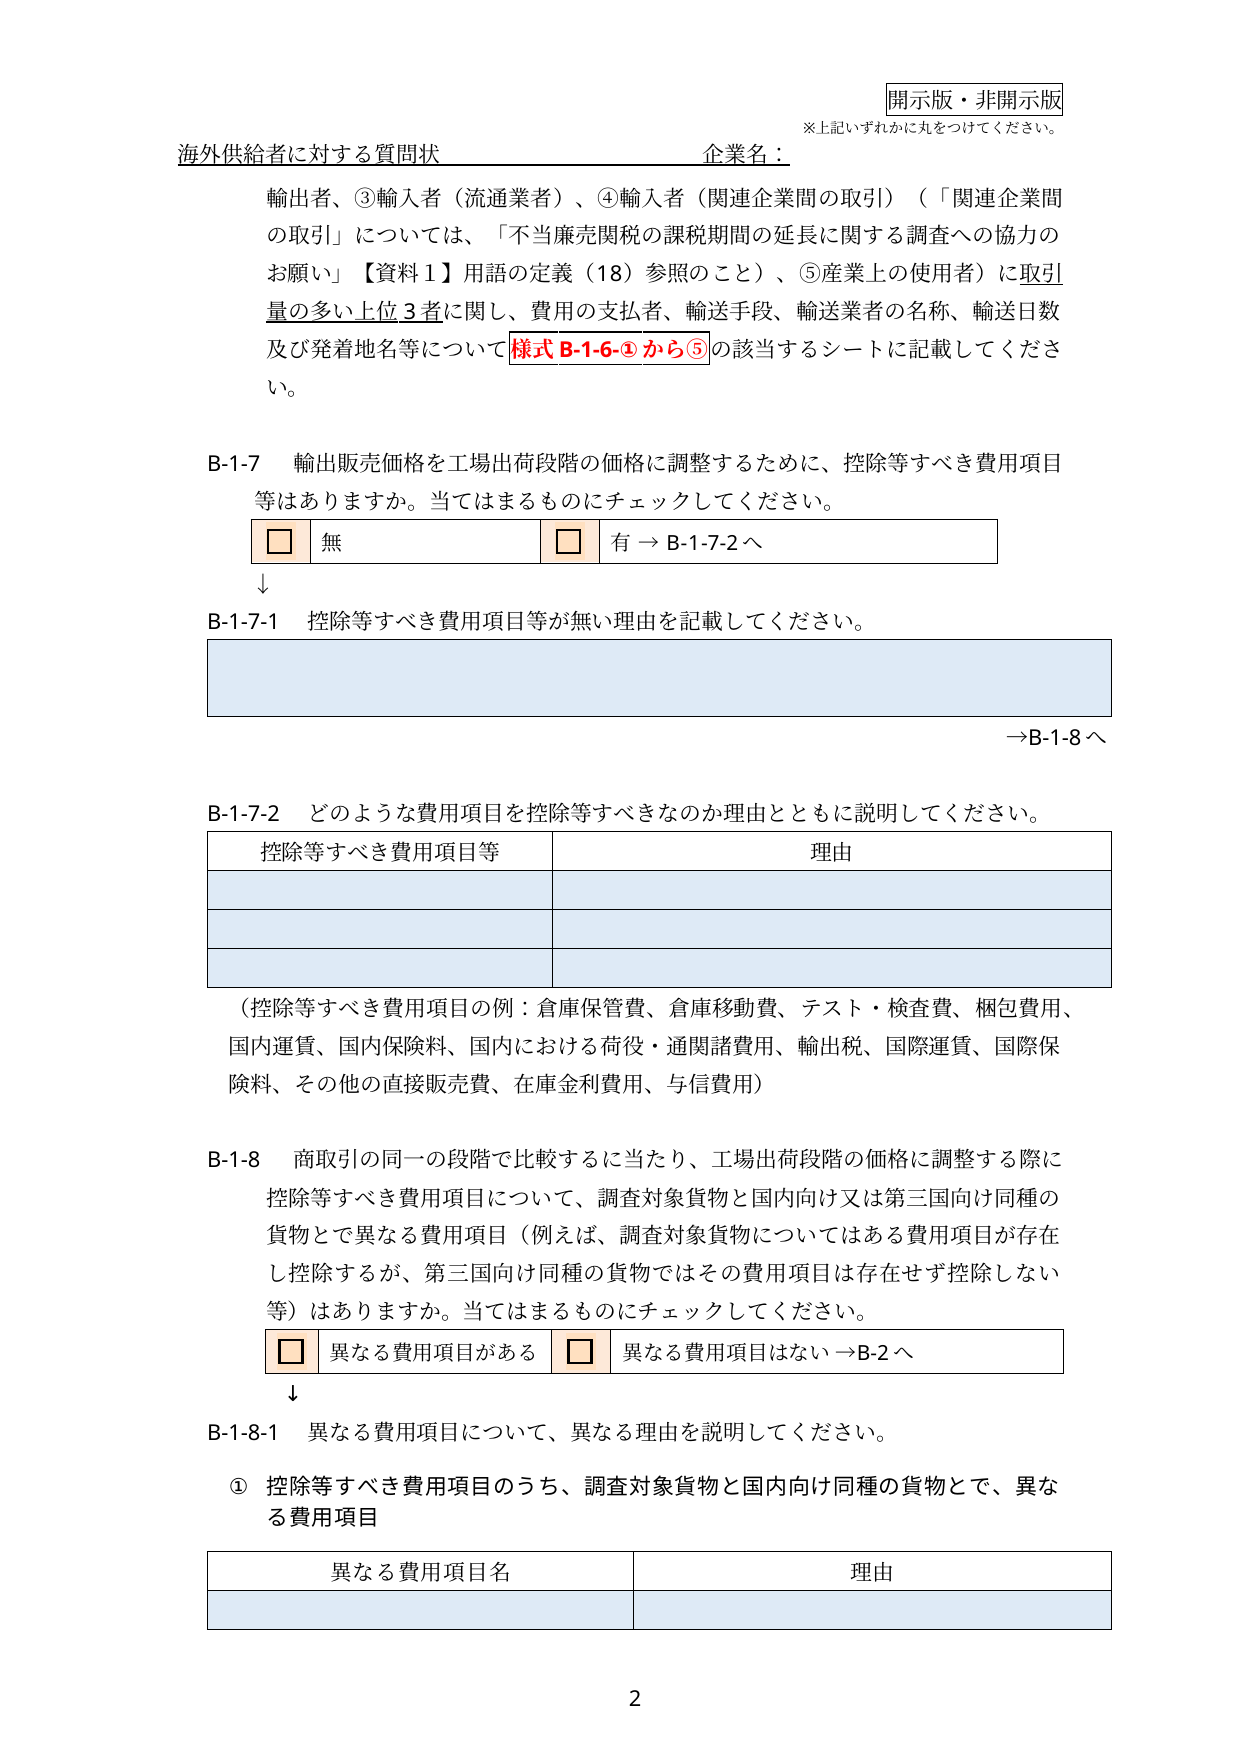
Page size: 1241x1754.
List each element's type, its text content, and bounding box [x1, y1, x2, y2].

table_header 控除等すべき費用項目等 [208, 832, 552, 870]
table_header [252, 520, 310, 562]
table_cell [208, 1591, 633, 1629]
table_header 理由 [553, 832, 1111, 870]
table_header 理由 [634, 1552, 1111, 1590]
table_header 異なる費用項目がある [319, 1330, 551, 1373]
table_header 異なる費用項目はない →B-2へ [611, 1330, 1063, 1373]
table_header 異なる費用項目名 [208, 1552, 633, 1590]
table_cell [208, 871, 552, 909]
table_header [208, 640, 1111, 716]
subtitle どのような費用項目を控除等すべきなのか理由とともに説明してください。 [207, 793, 1063, 831]
table_header 無 [311, 520, 540, 562]
list 控除等すべき費用項目のうち、調査対象貨物と国内向け同種の貨物とで、異なる費用項目 [229, 1469, 1063, 1532]
subtitle 商取引の同一の段階で比較するに当たり、工場出荷段階の価格に調整する際に控除等すべき費用項目について、調査対象貨物と国内向け又は第三国向け同種の貨物とで異なる費用項目（例えば、調査対象貨物についてはある費用項目が存在し控除するが、第三国向け同種の貨物ではその費用項目は存在せず控除しない等）はありますか。当てはまるものにチェックしてください。 [207, 1139, 1063, 1329]
text （控除等すべき費用項目の例：倉庫保管費、倉庫移動費、テスト・検査費、梱包費用、国内運賃、国内保険料、国内における荷役・通関諸費用、輸出税、国際運賃、国際保険料、その他の直接販売費、在庫金利費用、与信費用） [229, 988, 1063, 1102]
table_cell [634, 1591, 1111, 1629]
subtitle 輸出販売価格を工場出荷段階の価格に調整するために、控除等すべき費用項目等はありますか。当てはまるものにチェックしてください。 [207, 443, 1063, 519]
text ↓ [207, 563, 1063, 601]
table_header 有 → B-1-7-2へ [600, 520, 997, 562]
text ↓ [283, 1374, 1063, 1412]
table_header [552, 1330, 610, 1373]
table_cell [553, 949, 1111, 987]
table_cell [208, 910, 552, 948]
table_header [541, 520, 599, 562]
table_header [266, 1330, 318, 1373]
table_cell [553, 871, 1111, 909]
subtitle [207, 178, 1063, 405]
subtitle 異なる費用項目について、異なる理由を説明してください。 [207, 1412, 1063, 1450]
text →B-1-8へ [196, 717, 1107, 755]
table_cell [208, 949, 552, 987]
table_cell [553, 910, 1111, 948]
subtitle 控除等すべき費用項目等が無い理由を記載してください。 [207, 601, 1063, 639]
